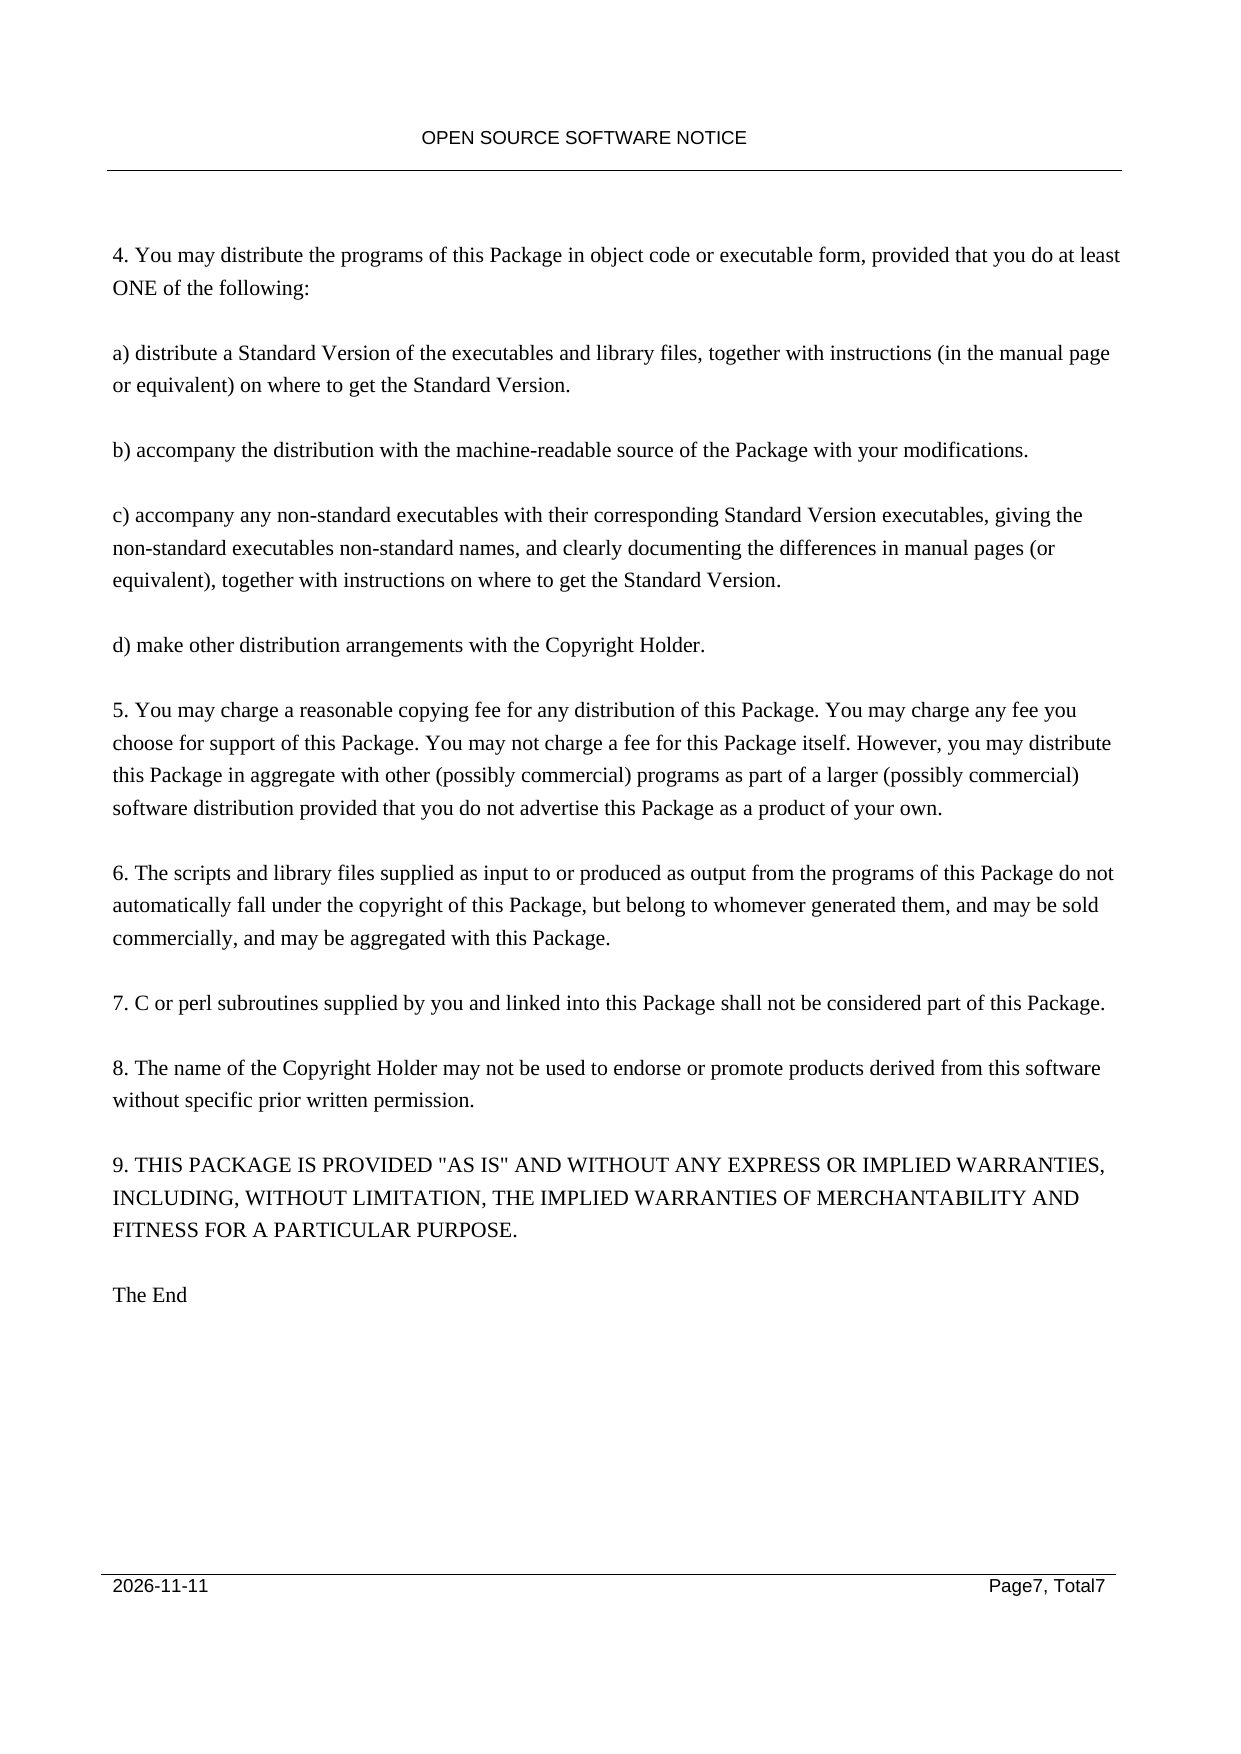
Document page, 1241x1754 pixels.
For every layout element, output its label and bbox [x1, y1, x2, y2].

text [112, 206, 1128, 1311]
